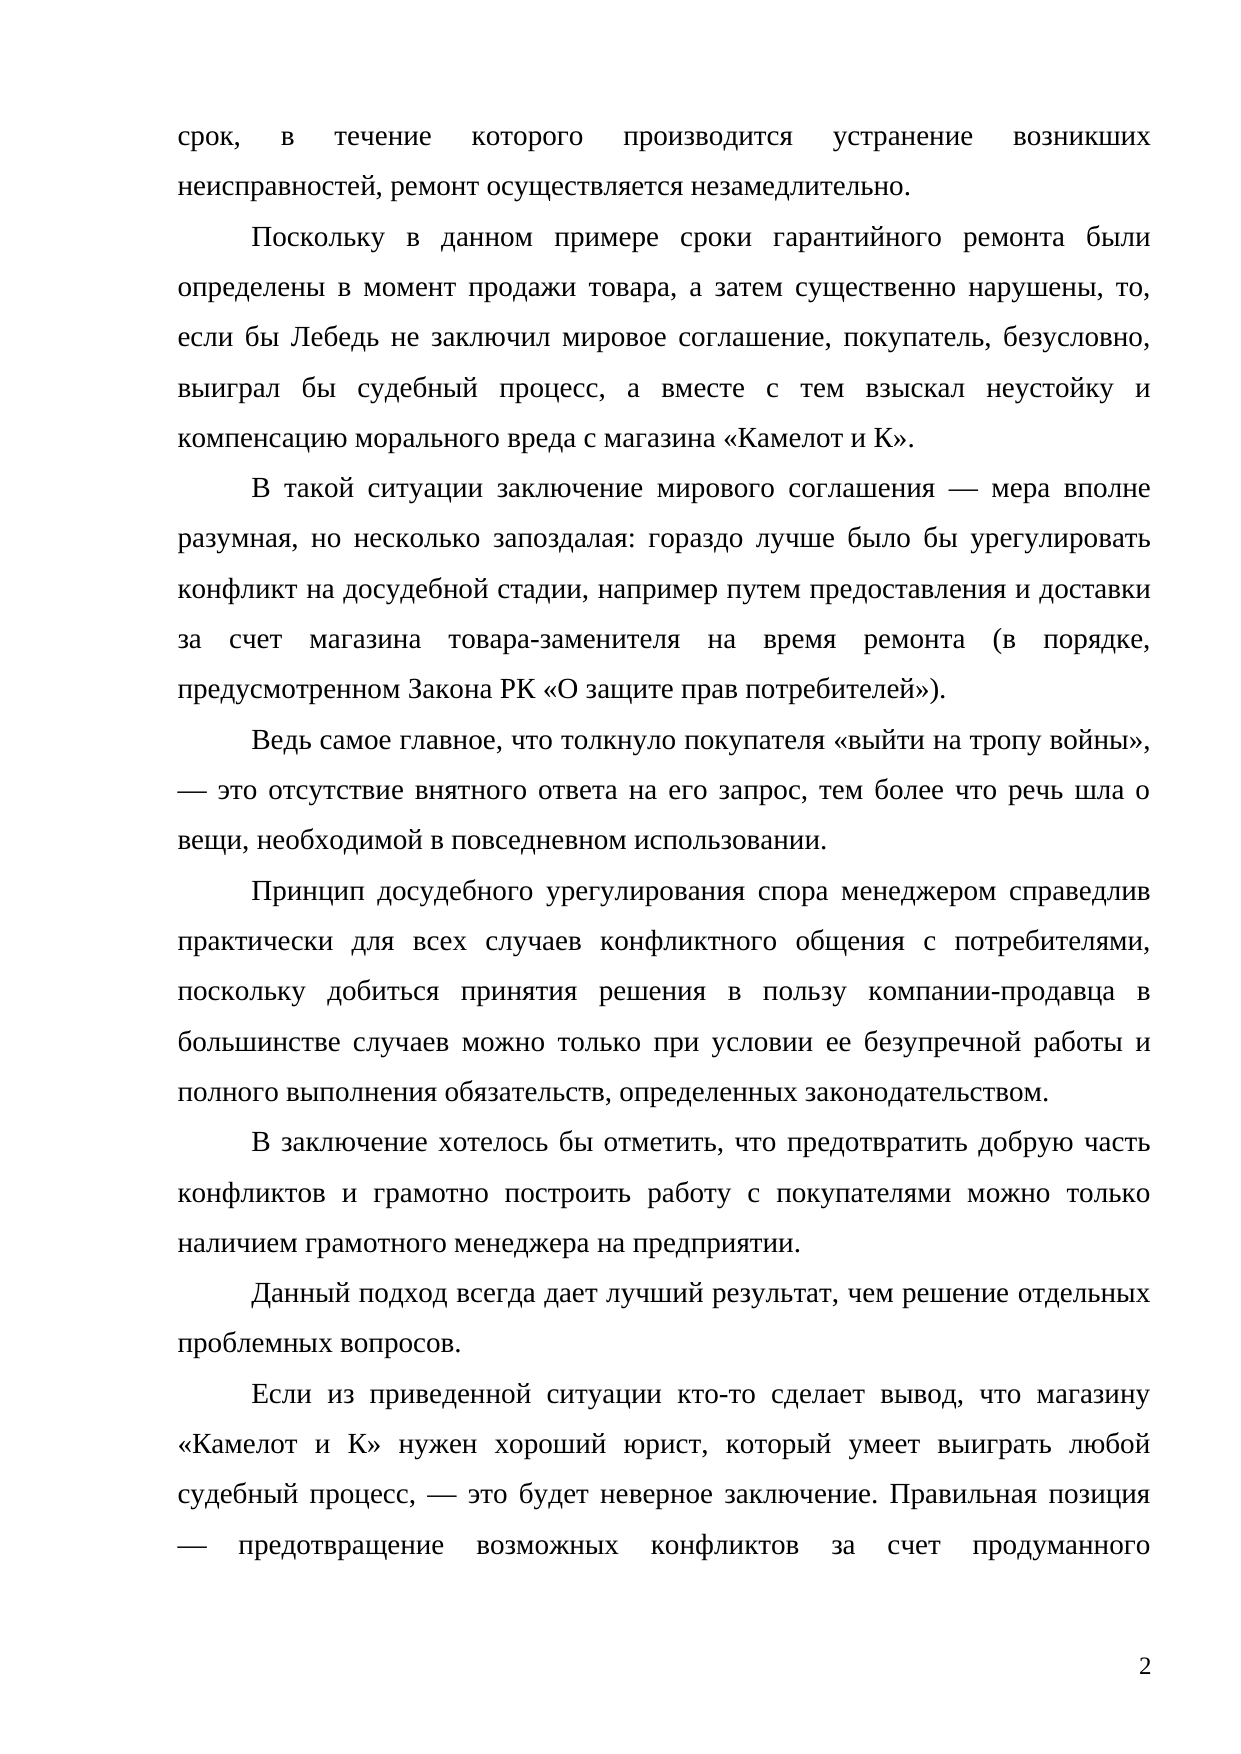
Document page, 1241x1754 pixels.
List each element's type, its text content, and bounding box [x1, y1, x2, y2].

text В такой ситуации заключение мирового соглашения — мера вполне разумная, но несколько запоздалая: гораздо лучше было бы урегулировать конфликт на досудебной стадии, например путем предоставления и доставки за счет магазина товара-заменителя на время ремонта (в порядке, предусмотренном Закона РК «О защите прав потребителей»). [177, 470, 1152, 705]
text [177, 118, 1152, 202]
text Поскольку в данном примере сроки гарантийного ремонта были определены в момент продажи товара, а затем существенно нарушены, то, если бы Лебедь не заключил мировое соглашение, покупатель, безусловно, выиграл бы судебный процесс, а вместе с тем взыскал неустойку и компенсацию морального вреда с магазина «Камелот и К». [177, 219, 1152, 453]
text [177, 1376, 1152, 1560]
text Данный подход всегда дает лучший результат, чем решение отдельных проблемных вопросов. [177, 1275, 1152, 1359]
text В заключение хотелось бы отметить, что предотвратить добрую часть конфликтов и грамотно построить работу с покупателями можно только наличием грамотного менеджера на предприятии. [177, 1124, 1152, 1258]
text Ведь самое главное, что толкнуло покупателя «выйти на тропу войны», — это отсутствие внятного ответа на его запрос, тем более что речь шла о вещи, необходимой в повседневном использовании. [177, 722, 1152, 856]
text Принцип досудебного урегулирования спора менеджером справедлив практически для всех случаев конфликтного общения с потребителями, поскольку добиться принятия решения в пользу компании-продавца в большинстве случаев можно только при условии ее безупречной работы и полного выполнения обязательств, определенных законодательством. [177, 873, 1152, 1108]
